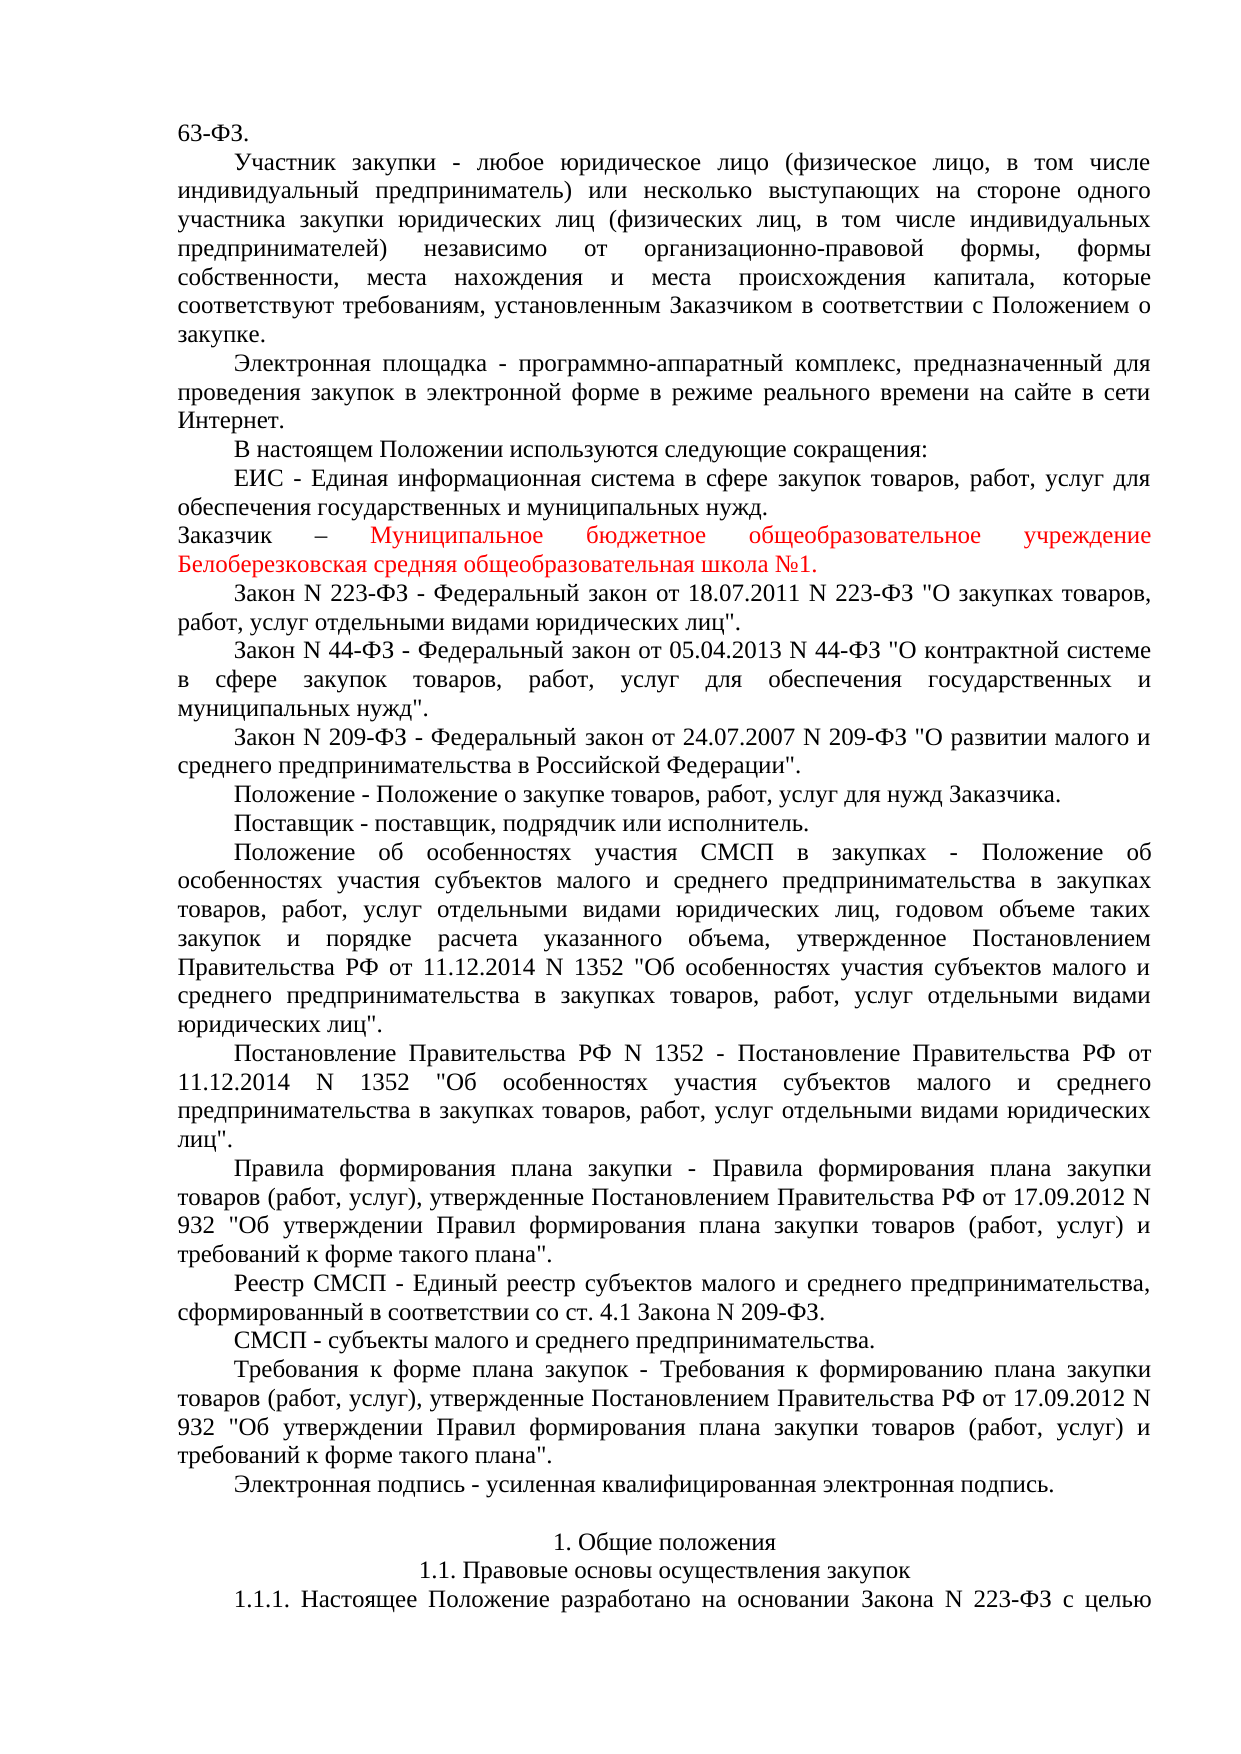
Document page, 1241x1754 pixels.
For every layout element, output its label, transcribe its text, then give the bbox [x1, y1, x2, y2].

text Поставщик - поставщик, подрядчик или исполнитель. [177, 808, 1152, 837]
text Постановление Правительства РФ N 1352 - Постановление Правительства РФ от 11.12.2014 N 1352 "Об особенностях участия субъектов малого и среднего предпринимательства в закупках товаров, работ, услуг отдельными видами юридических лиц". [177, 1038, 1152, 1153]
text Закон N 44-ФЗ - Федеральный закон от 05.04.2013 N 44-ФЗ "О контрактной системе в сфере закупок товаров, работ, услуг для обеспечения государственных и муниципальных нужд". [177, 636, 1152, 722]
text ЕИС - Единая информационная система в сфере закупок товаров, работ, услуг для обеспечения государственных и муниципальных нужд. [177, 463, 1152, 521]
text Реестр СМСП - Единый реестр субъектов малого и среднего предпринимательства, сформированный в соответствии со ст. 4.1 Закона N 209-ФЗ. [177, 1268, 1152, 1326]
text 1.1. Правовые основы осуществления закупок [177, 1556, 1152, 1584]
text В настоящем Положении используются следующие сокращения: [177, 434, 1152, 463]
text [177, 118, 1152, 147]
text Электронная площадка - программно-аппаратный комплекс, предназначенный для проведения закупок в электронной форме в режиме реального времени на сайте в сети Интернет. [177, 348, 1152, 434]
text Участник закупки - любое юридическое лицо (физическое лицо, в том числе индивидуальный предприниматель) или несколько выступающих на стороне одного участника закупки юридических лиц (физических лиц, в том числе индивидуальных предпринимателей) независимо от организационно-правовой формы, формы собственности, места нахождения и места происхождения капитала, которые соответствуют требованиям, установленным Заказчиком в соответствии с Положением о закупке. [177, 147, 1152, 348]
text Заказчик – Муниципальное бюджетное общеобразовательное учреждение Белоберезковская средняя общеобразовательная школа №1. [177, 521, 1152, 578]
text Электронная подпись - усиленная квалифицированная электронная подпись. [177, 1469, 1152, 1498]
text Правила формирования плана закупки - Правила формирования плана закупки товаров (работ, услуг), утвержденные Постановлением Правительства РФ от 17.09.2012 N 932 "Об утверждении Правил формирования плана закупки товаров (работ, услуг) и требований к форме такого плана". [177, 1153, 1152, 1268]
text СМСП - субъекты малого и среднего предпринимательства. [177, 1326, 1152, 1354]
text Положение об особенностях участия СМСП в закупках - Положение об особенностях участия субъектов малого и среднего предпринимательства в закупках товаров, работ, услуг отдельными видами юридических лиц, годовом объеме таких закупок и порядке расчета указанного объема, утвержденное Постановлением Правительства РФ от 11.12.2014 N 1352 "Об особенностях участия субъектов малого и среднего предпринимательства в закупках товаров, работ, услуг отдельными видами юридических лиц". [177, 837, 1152, 1038]
text Закон N 209-ФЗ - Федеральный закон от 24.07.2007 N 209-ФЗ "О развитии малого и среднего предпринимательства в Российской Федерации". [177, 722, 1152, 779]
text Положение - Положение о закупке товаров, работ, услуг для нужд Заказчика. [177, 779, 1152, 808]
text Требования к форме плана закупок - Требования к формированию плана закупки товаров (работ, услуг), утвержденные Постановлением Правительства РФ от 17.09.2012 N 932 "Об утверждении Правил формирования плана закупки товаров (работ, услуг) и требований к форме такого плана". [177, 1354, 1152, 1469]
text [177, 1584, 1152, 1613]
text Закон N 223-ФЗ - Федеральный закон от 18.07.2011 N 223-ФЗ "О закупках товаров, работ, услуг отдельными видами юридических лиц". [177, 578, 1152, 636]
text 1. Общие положения [177, 1527, 1152, 1556]
